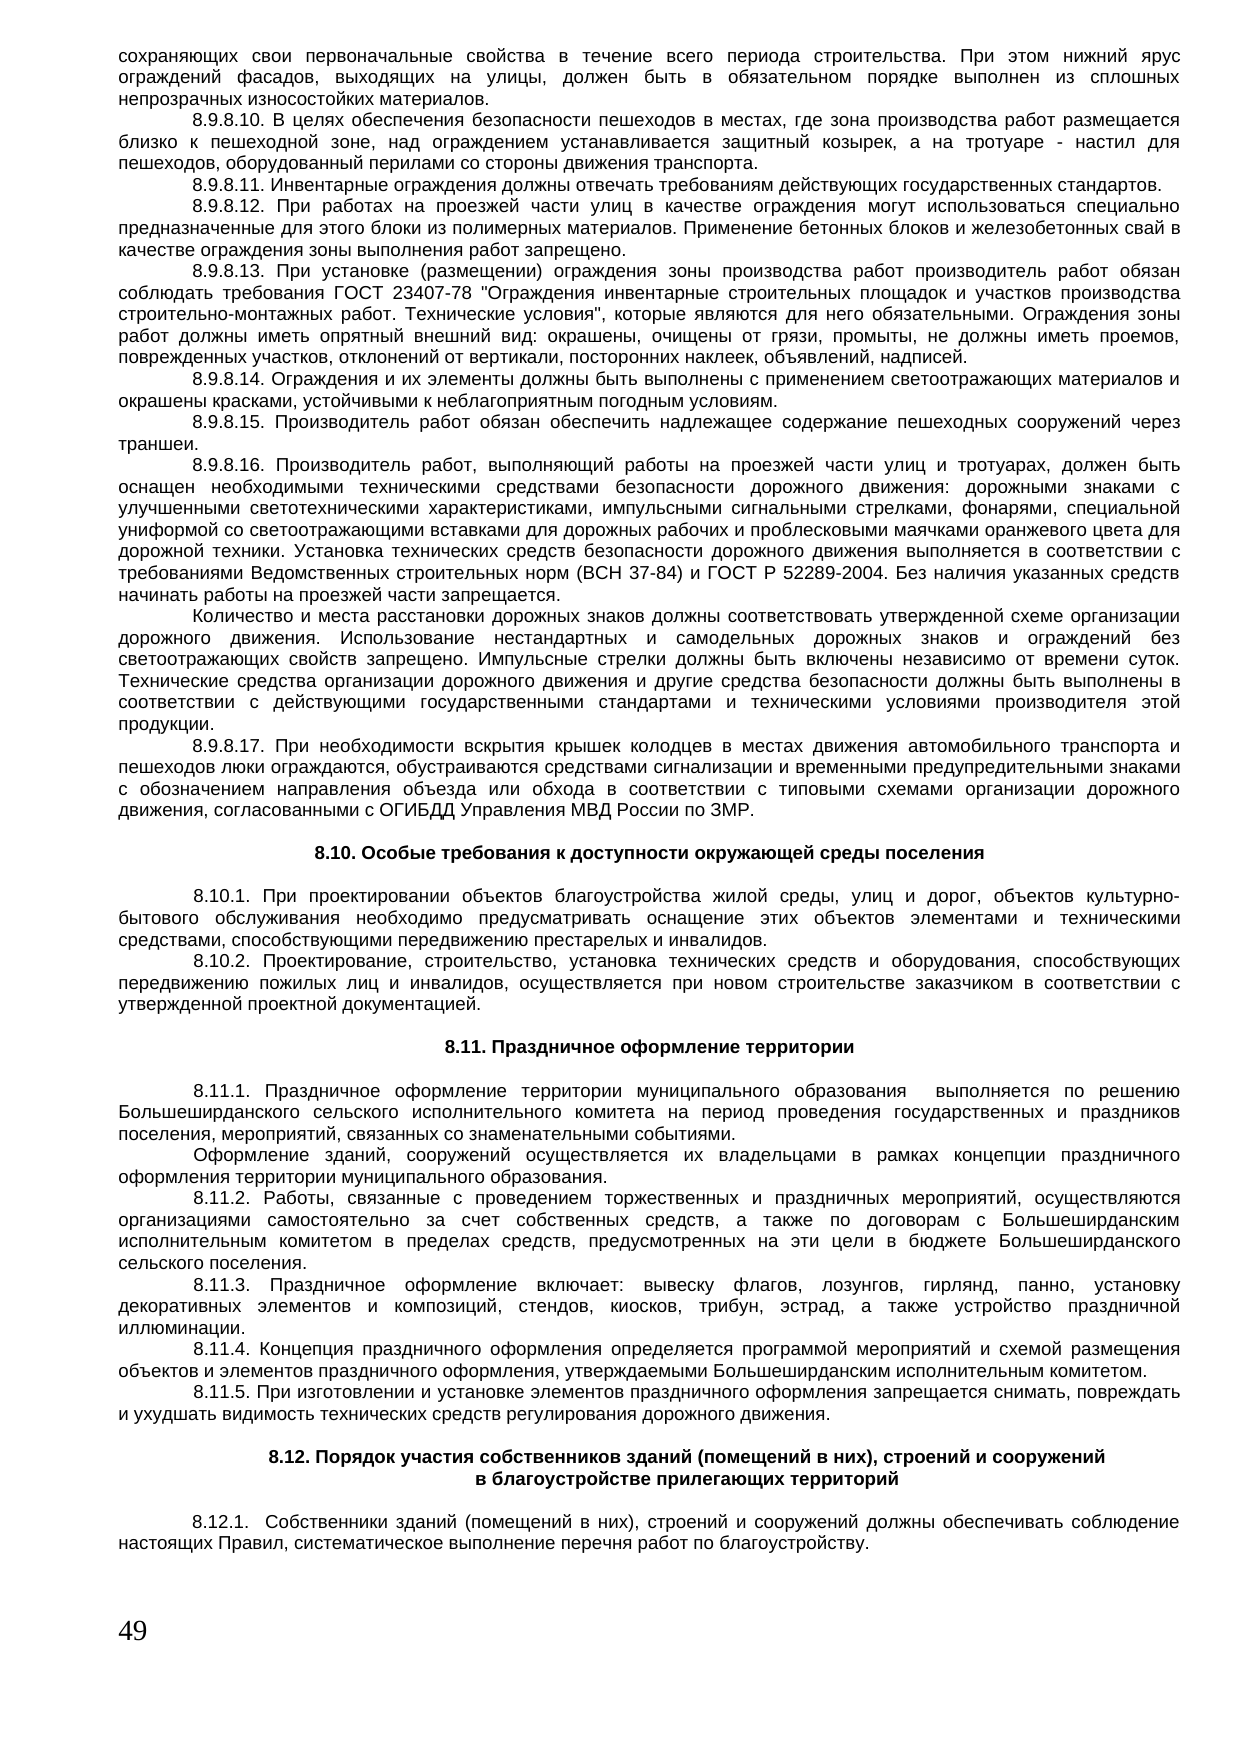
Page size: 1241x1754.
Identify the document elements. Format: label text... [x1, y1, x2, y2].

text 8.9.8.17. При необходимости вскрытия крышек колодцев в местах движения автомобильного транспорта и пешеходов люки ограждаются, обустраиваются средствами сигнализации и временными предупредительными знаками с обозначением направления объезда или обхода в соответствии с типовыми схемами организации дорожного движения, согласованными с ОГИБДД Управления МВД России по ЗМР. [118, 734, 1181, 821]
text 8.10. Особые требования к доступности окружающей среды поселения [118, 842, 1181, 864]
text 8.12. Порядок участия собственников зданий (помещений в них), строений и сооружений [118, 1446, 1181, 1467]
text 8.11.5. При изготовлении и установке элементов праздничного оформления запрещается снимать, повреждать и ухудшать видимость технических средств регулирования дорожного движения. [118, 1381, 1181, 1424]
text 8.9.8.12. При работах на проезжей части улиц в качестве ограждения могут использоваться специально предназначенные для этого блоки из полимерных материалов. Применение бетонных блоков и железобетонных свай в качестве ограждения зоны выполнения работ запрещено. [118, 195, 1181, 260]
text 8.9.8.10. В целях обеспечения безопасности пешеходов в местах, где зона производства работ размещается близко к пешеходной зоне, над ограждением устанавливается защитный козырек, а на тротуаре - настил для пешеходов, оборудованный перилами со стороны движения транспорта. [118, 109, 1181, 174]
text 8.9.8.11. Инвентарные ограждения должны отвечать требованиям действующих государственных стандартов. [118, 174, 1181, 195]
text Оформление зданий, сооружений осуществляется их владельцами в рамках концепции праздничного оформления территории муниципального образования. [118, 1144, 1181, 1187]
text 8.11.4. Концепция праздничного оформления определяется программой мероприятий и схемой размещения объектов и элементов праздничного оформления, утверждаемыми Большеширданским исполнительным комитетом. [118, 1338, 1181, 1381]
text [118, 44, 1181, 109]
text 8.11.1. Праздничное оформление территории муниципального образования выполняется по решению Большеширданского сельского исполнительного комитета на период проведения государственных и праздников поселения, мероприятий, связанных со знаменательными событиями. [118, 1079, 1181, 1144]
text 8.10.2. Проектирование, строительство, установка технических средств и оборудования, способствующих передвижению пожилых лиц и инвалидов, осуществляется при новом строительстве заказчиком в соответствии с утвержденной проектной документацией. [118, 950, 1181, 1015]
text 8.9.8.15. Производитель работ обязан обеспечить надлежащее содержание пешеходных сооружений через траншеи. [118, 411, 1181, 454]
text Количество и места расстановки дорожных знаков должны соответствовать утвержденной схеме организации дорожного движения. Использование нестандартных и самодельных дорожных знаков и ограждений без светоотражающих свойств запрещено. Импульсные стрелки должны быть включены независимо от времени суток. Технические средства организации дорожного движения и другие средства безопасности должны быть выполнены в соответствии с действующими государственными стандартами и техническими условиями производителя этой продукции. [118, 605, 1181, 734]
text 8.11. Праздничное оформление территории [118, 1036, 1181, 1058]
text 8.9.8.16. Производитель работ, выполняющий работы на проезжей части улиц и тротуарах, должен быть оснащен необходимыми техническими средствами безопасности дорожного движения: дорожными знаками с улучшенными светотехническими характеристиками, импульсными сигнальными стрелками, фонарями, специальной униформой со светоотражающими вставками для дорожных рабочих и проблесковыми маячками оранжевого цвета для дорожной техники. Установка технических средств безопасности дорожного движения выполняется в соответствии с требованиями Ведомственных строительных норм (ВСН 37-84) и ГОСТ Р 52289-2004. Без наличия указанных средств начинать работы на проезжей части запрещается. [118, 454, 1181, 605]
text 8.10.1. При проектировании объектов благоустройства жилой среды, улиц и дорог, объектов культурно-бытового обслуживания необходимо предусматривать оснащение этих объектов элементами и техническими средствами, способствующими передвижению престарелых и инвалидов. [118, 885, 1181, 950]
text 8.12.1. Собственники зданий (помещений в них), строений и сооружений должны обеспечивать соблюдение настоящих Правил, систематическое выполнение перечня работ по благоустройству. [118, 1511, 1181, 1554]
text 8.11.3. Праздничное оформление включает: вывеску флагов, лозунгов, гирлянд, панно, установку декоративных элементов и композиций, стендов, киосков, трибун, эстрад, а также устройство праздничной иллюминации. [118, 1273, 1181, 1338]
text 8.9.8.13. При установке (размещении) ограждения зоны производства работ производитель работ обязан соблюдать требования ГОСТ 23407-78 "Ограждения инвентарные строительных площадок и участков производства строительно-монтажных работ. Технические условия", которые являются для него обязательными. Ограждения зоны работ должны иметь опрятный внешний вид: окрашены, очищены от грязи, промыты, не должны иметь проемов, поврежденных участков, отклонений от вертикали, посторонних наклеек, объявлений, надписей. [118, 260, 1181, 368]
text в благоустройстве прилегающих территорий [118, 1467, 1181, 1489]
text 8.11.2. Работы, связанные с проведением торжественных и праздничных мероприятий, осуществляются организациями самостоятельно за счет собственных средств, а также по договорам с Большеширданским исполнительным комитетом в пределах средств, предусмотренных на эти цели в бюджете Большеширданского сельского поселения. [118, 1187, 1181, 1273]
text 8.9.8.14. Ограждения и их элементы должны быть выполнены с применением светоотражающих материалов и окрашены красками, устойчивыми к неблагоприятным погодным условиям. [118, 368, 1181, 411]
